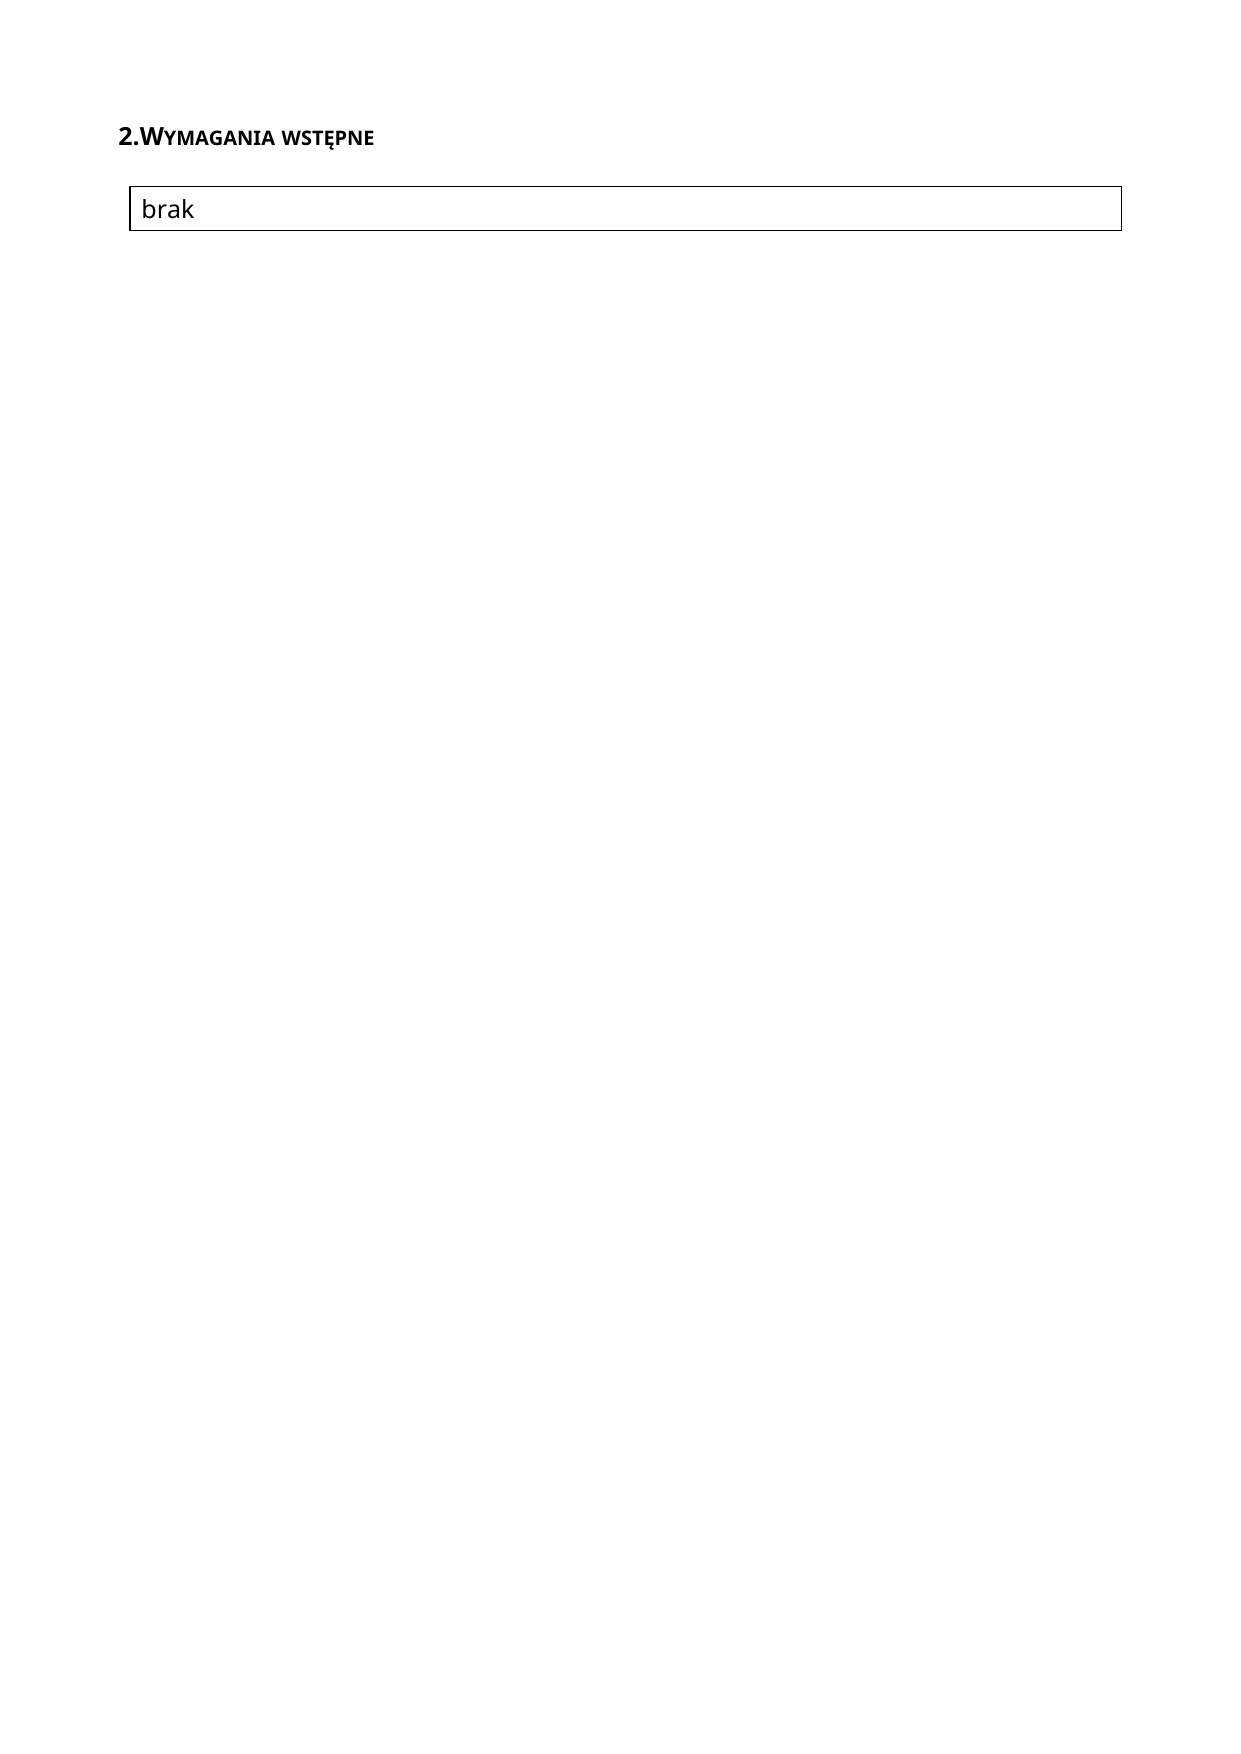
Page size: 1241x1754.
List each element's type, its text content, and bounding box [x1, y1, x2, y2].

text 2.Wymagania wstępne [118, 118, 1122, 152]
table_header brak [131, 187, 1121, 230]
